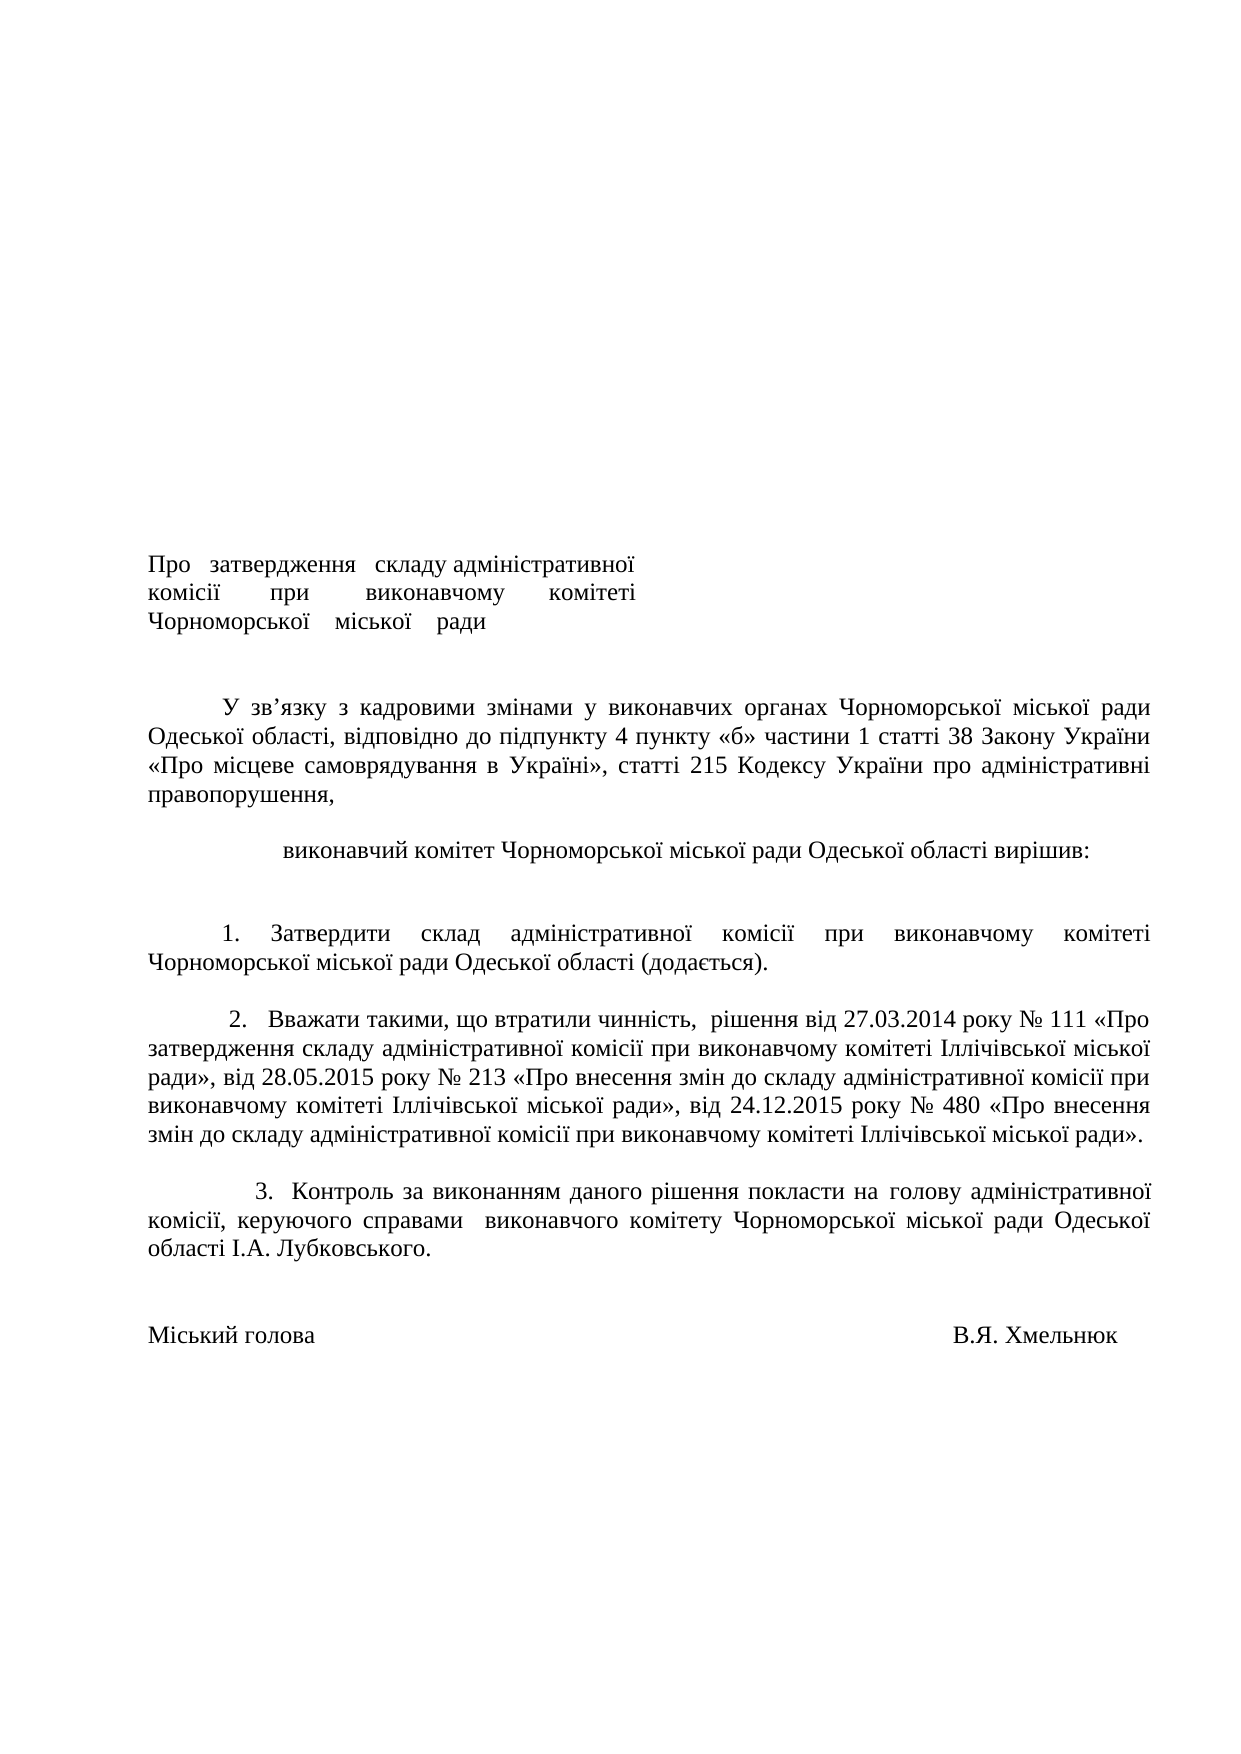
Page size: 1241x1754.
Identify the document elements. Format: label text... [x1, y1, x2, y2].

text 3. Контроль за виконанням даного рішення покласти на голову адміністративної комісії, керуючого справами виконавчого комітету Чорноморської міської ради Одеської області І.А. Лубковського. [148, 1176, 1152, 1262]
text Чорноморської міської ради [148, 606, 1152, 635]
text Про затвердження складу адміністративної [148, 549, 1152, 577]
text Міський голова В.Я. Хмельнюк [148, 1320, 1152, 1348]
text виконавчий комітет Чорноморської міської ради Одеської області вирішив: [148, 835, 1152, 864]
text 1. Затвердити склад адміністративної комісії при виконавчому комітеті Чорноморської міської ради Одеської області (додається). [148, 918, 1152, 976]
text комісії при виконавчому комітеті [148, 577, 1152, 606]
text 2. Вважати такими, що втратили чинність, рішення від 27.03.2014 року № 111 «Про затвердження складу адміністративної комісії при виконавчому комітеті Іллічівської міської ради», від 28.05.2015 року № 213 «Про внесення змін до складу адміністративної комісії при виконавчому комітеті Іллічівської міської ради», від 24.12.2015 року № 480 «Про внесення змін до складу адміністративної комісії при виконавчому комітеті Іллічівської міської ради». [148, 1004, 1152, 1148]
text У зв’язку з кадровими змінами у виконавчих органах Чорноморської міської ради Одеської області, відповідно до підпункту 4 пункту «б» частини 1 статті 38 Закону України «Про місцеве самоврядування в Україні», статті 215 Кодексу України про адміністративні правопорушення, [148, 692, 1152, 807]
